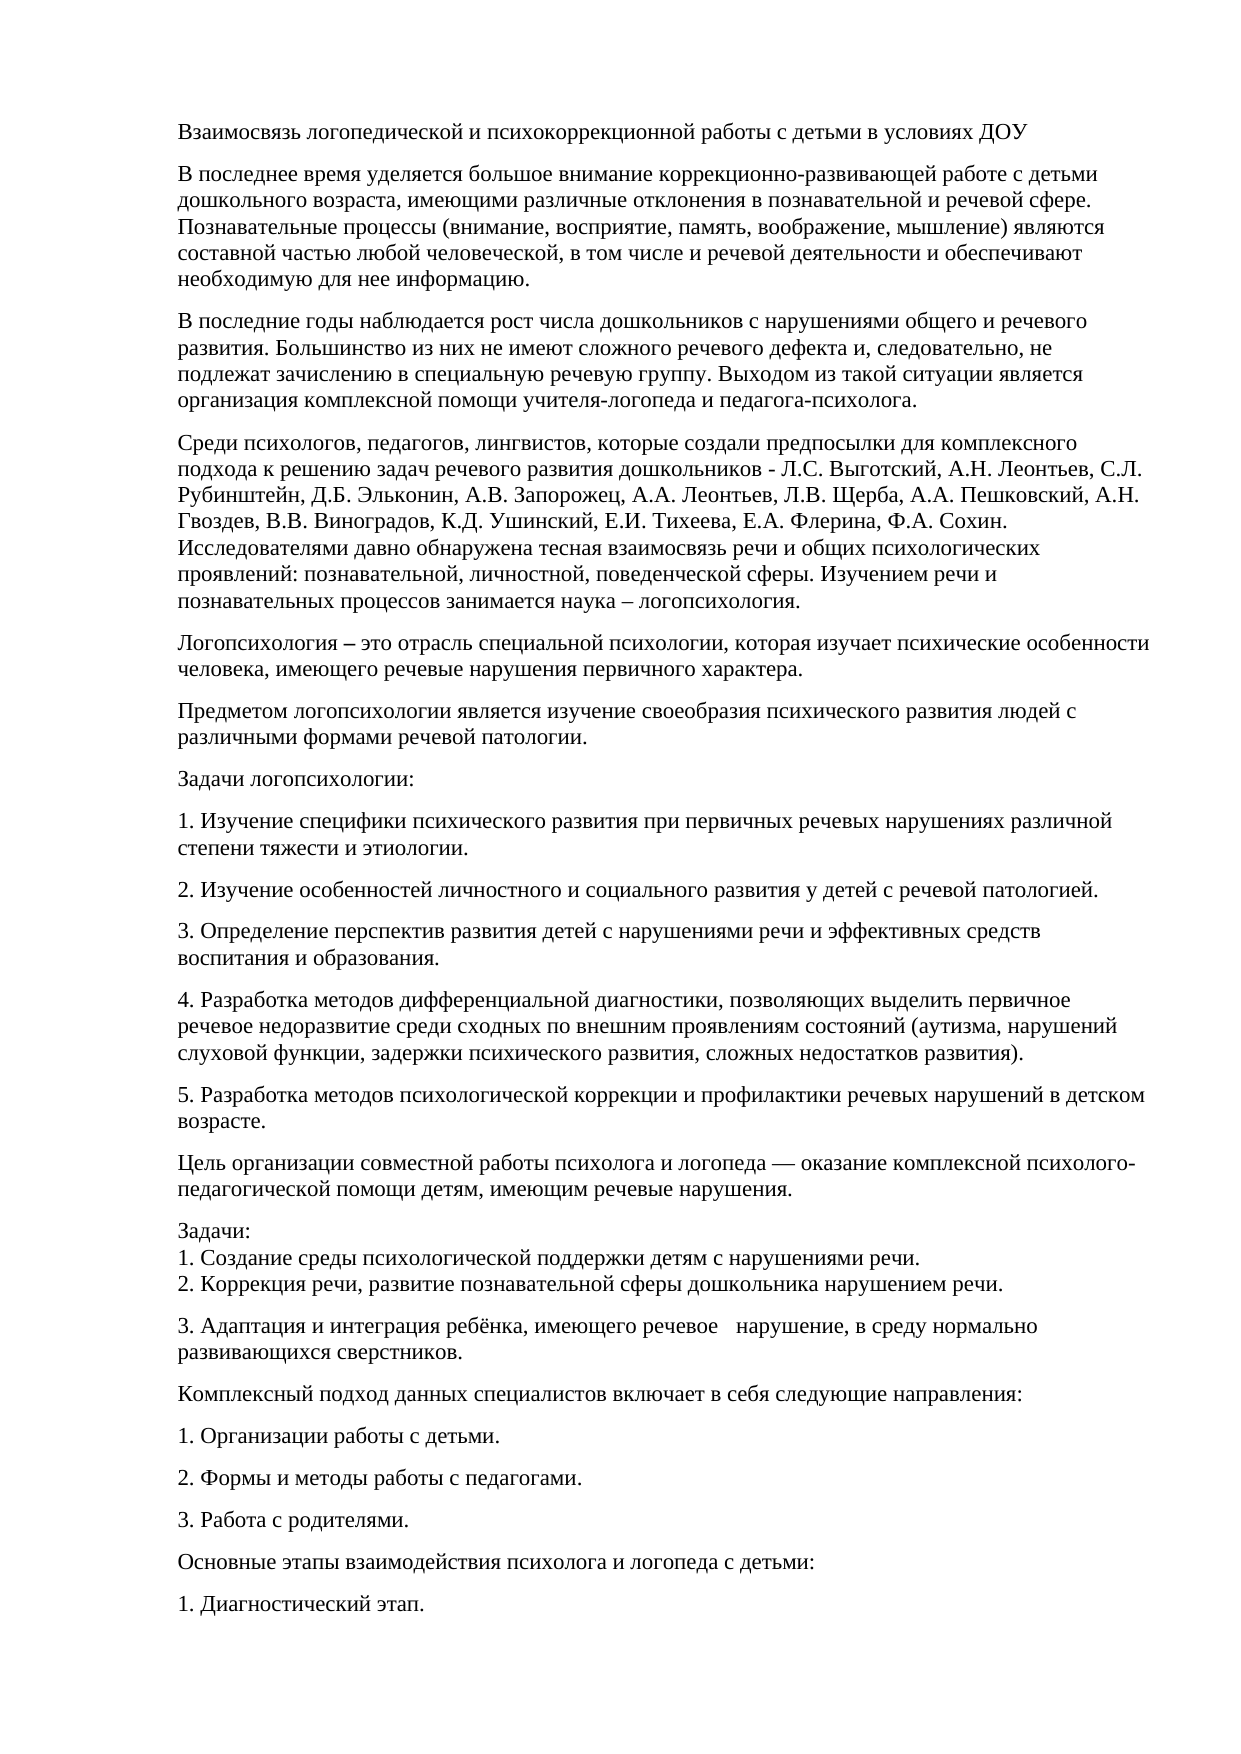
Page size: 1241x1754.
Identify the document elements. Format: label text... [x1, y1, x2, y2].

text Среди психологов, педагогов, лингвистов, которые создали предпосылки для комплексного подхода к решению задач речевого развития дошкольников - Л.С. Выготский, А.Н. Леонтьев, С.Л. Рубинштейн, Д.Б. Эльконин, А.В. Запорожец, А.А. Леонтьев, Л.В. Щерба, А.А. Пешковский, А.Н. Гвоздев, В.В. Виноградов, К.Д. Ушинский, Е.И. Тихеева, Е.А. Флерина, Ф.А. Сохин. Исследователями давно обнаружена тесная взаимосвязь речи и общих психологических проявлений: познавательной, личностной, поведенческой сферы. Изучением речи и познавательных процессов занимается наука – логопсихология. [177, 428, 1152, 613]
text Основные этапы взаимодействия психолога и логопеда с детьми: [177, 1548, 1152, 1574]
text 1. Изучение специфики психического развития при первичных речевых нарушениях различной степени тяжести и этиологии. [177, 807, 1152, 860]
text В последнее время уделяется большое внимание коррекционно-развивающей работе с детьми дошкольного возраста, имеющими различные отклонения в познавательной и речевой сфере. Познавательные процессы (внимание, восприятие, память, воображение, мышление) являются составной частью любой человеческой, в том числе и речевой деятельности и обеспечивают необходимую для нее информацию. [177, 160, 1152, 292]
text 3. Адаптация и интеграция ребёнка, имеющего речевое нарушение, в среду нормально развивающихся сверстников. [177, 1312, 1152, 1365]
text 2. Изучение особенностей личностного и социального развития у детей с речевой патологией. [177, 876, 1152, 902]
text 2. Формы и методы работы с педагогами. [177, 1464, 1152, 1491]
text 2. Коррекция речи, развитие познавательной сферы дошкольника нарушением речи. [177, 1270, 1152, 1296]
text 1. Организации работы с детьми. [177, 1422, 1152, 1449]
text В последние годы наблюдается рост числа дошкольников с нарушениями общего и речевого развития. Большинство из них не имеют сложного речевого дефекта и, следовательно, не подлежат зачислению в специальную речевую группу. Выходом из такой ситуации является организация комплексной помощи учителя-логопеда и педагога-психолога. [177, 307, 1152, 413]
text 3. Определение перспектив развития детей с нарушениями речи и эффективных средств воспитания и образования. [177, 918, 1152, 970]
text 3. Работа с родителями. [177, 1506, 1152, 1533]
text Задачи: 1. Создание среды психологической поддержки детям с нарушениями речи. [177, 1217, 1152, 1270]
text Комплексный подход данных специалистов включает в себя следующие направления: [177, 1380, 1152, 1407]
text Предметом логопсихологии является изучение своеобразия психического развития людей с различными формами речевой патологии. [177, 697, 1152, 750]
text Логопсихология – это отрасль специальной психологии, которая изучает психические особенности человека, имеющего речевые нарушения первичного характера. [177, 629, 1152, 681]
text Задачи логопсихологии: [177, 765, 1152, 792]
text 1. Диагностический этап. [177, 1590, 1152, 1617]
text Цель организации совместной работы психолога и логопеда — оказание комплексной психолого-педагогической помощи детям, имеющим речевые нарушения. [177, 1149, 1152, 1202]
text 4. Разработка методов дифференциальной диагностики, позволяющих выделить первичное речевое недоразвитие среди сходных по внешним проявлениям состояний (аутизма, нарушений слуховой функции, задержки психического развития, сложных недостатков развития). [177, 986, 1152, 1065]
text Взаимосвязь логопедической и психокоррекционной работы с детьми в условиях ДОУ [177, 118, 1152, 144]
text 5. Разработка методов психологической коррекции и профилактики речевых нарушений в детском возрасте. [177, 1081, 1152, 1133]
